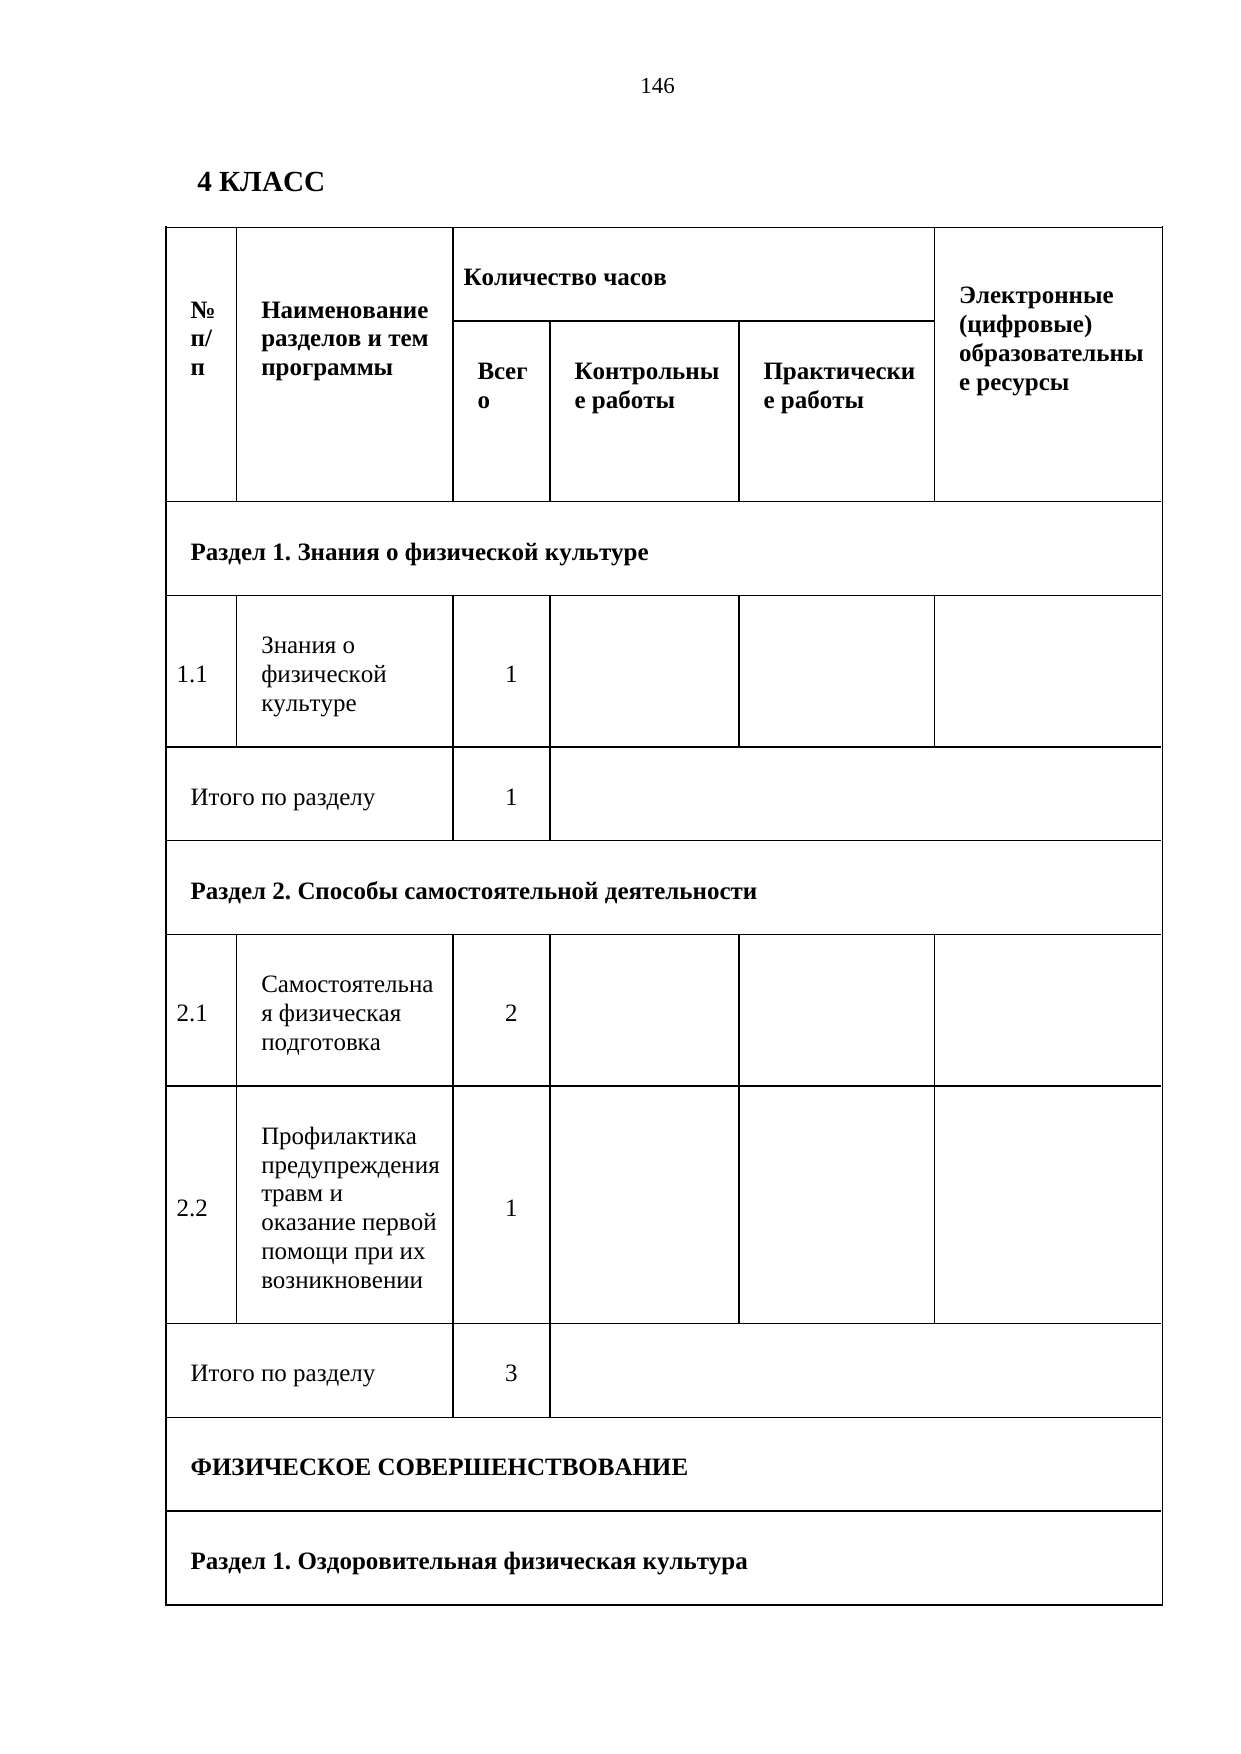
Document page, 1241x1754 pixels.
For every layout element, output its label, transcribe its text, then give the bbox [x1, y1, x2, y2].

table_cell 1.1 [167, 596, 236, 746]
table_header Наименование разделов и тем программы [237, 228, 452, 501]
table_cell Знания о физической культуре [237, 596, 452, 746]
table_cell Практические работы [740, 322, 934, 501]
table_cell Итого по разделу [167, 748, 452, 840]
table_cell [740, 935, 934, 1085]
table_header Электронные (цифровые) образовательные ресурсы [935, 228, 1162, 501]
table_cell Контрольные работы [551, 322, 738, 501]
table_cell [740, 1087, 934, 1323]
table_cell 1 [454, 596, 549, 746]
table_cell 2.1 [167, 935, 236, 1085]
table_cell [551, 935, 738, 1085]
table_cell 1 [454, 1087, 549, 1323]
table_cell 3 [454, 1324, 549, 1416]
table_cell [935, 595, 1162, 746]
table_cell Профилактика предупреждения травм и оказание первой помощи при их возникновении [237, 1087, 452, 1323]
table_header Количество часов [454, 228, 934, 320]
table_cell Раздел 1. Оздоровительная физическая культура [167, 1510, 1162, 1604]
table_cell [551, 1323, 1162, 1416]
table_cell 2 [454, 935, 549, 1085]
table_cell 1 [454, 748, 549, 840]
table_cell 2.2 [167, 1087, 236, 1323]
table_cell [740, 596, 934, 746]
table_cell Всего [454, 322, 549, 501]
table_cell Раздел 1. Знания о физической культуре [167, 501, 1162, 594]
table_cell [935, 934, 1162, 1085]
table_cell [551, 596, 738, 746]
table_header № п/п [167, 228, 236, 501]
table_cell Итого по разделу [167, 1324, 452, 1416]
table_cell ФИЗИЧЕСКОЕ СОВЕРШЕНСТВОВАНИЕ [167, 1416, 1162, 1510]
table_cell [551, 746, 1162, 840]
table_cell Раздел 2. Способы самостоятельной деятельности [167, 840, 1162, 934]
table_cell [551, 1087, 738, 1323]
text 4 КЛАСС [190, 164, 1152, 197]
table_cell Самостоятельная физическая подготовка [237, 935, 452, 1085]
table_cell [935, 1085, 1162, 1323]
